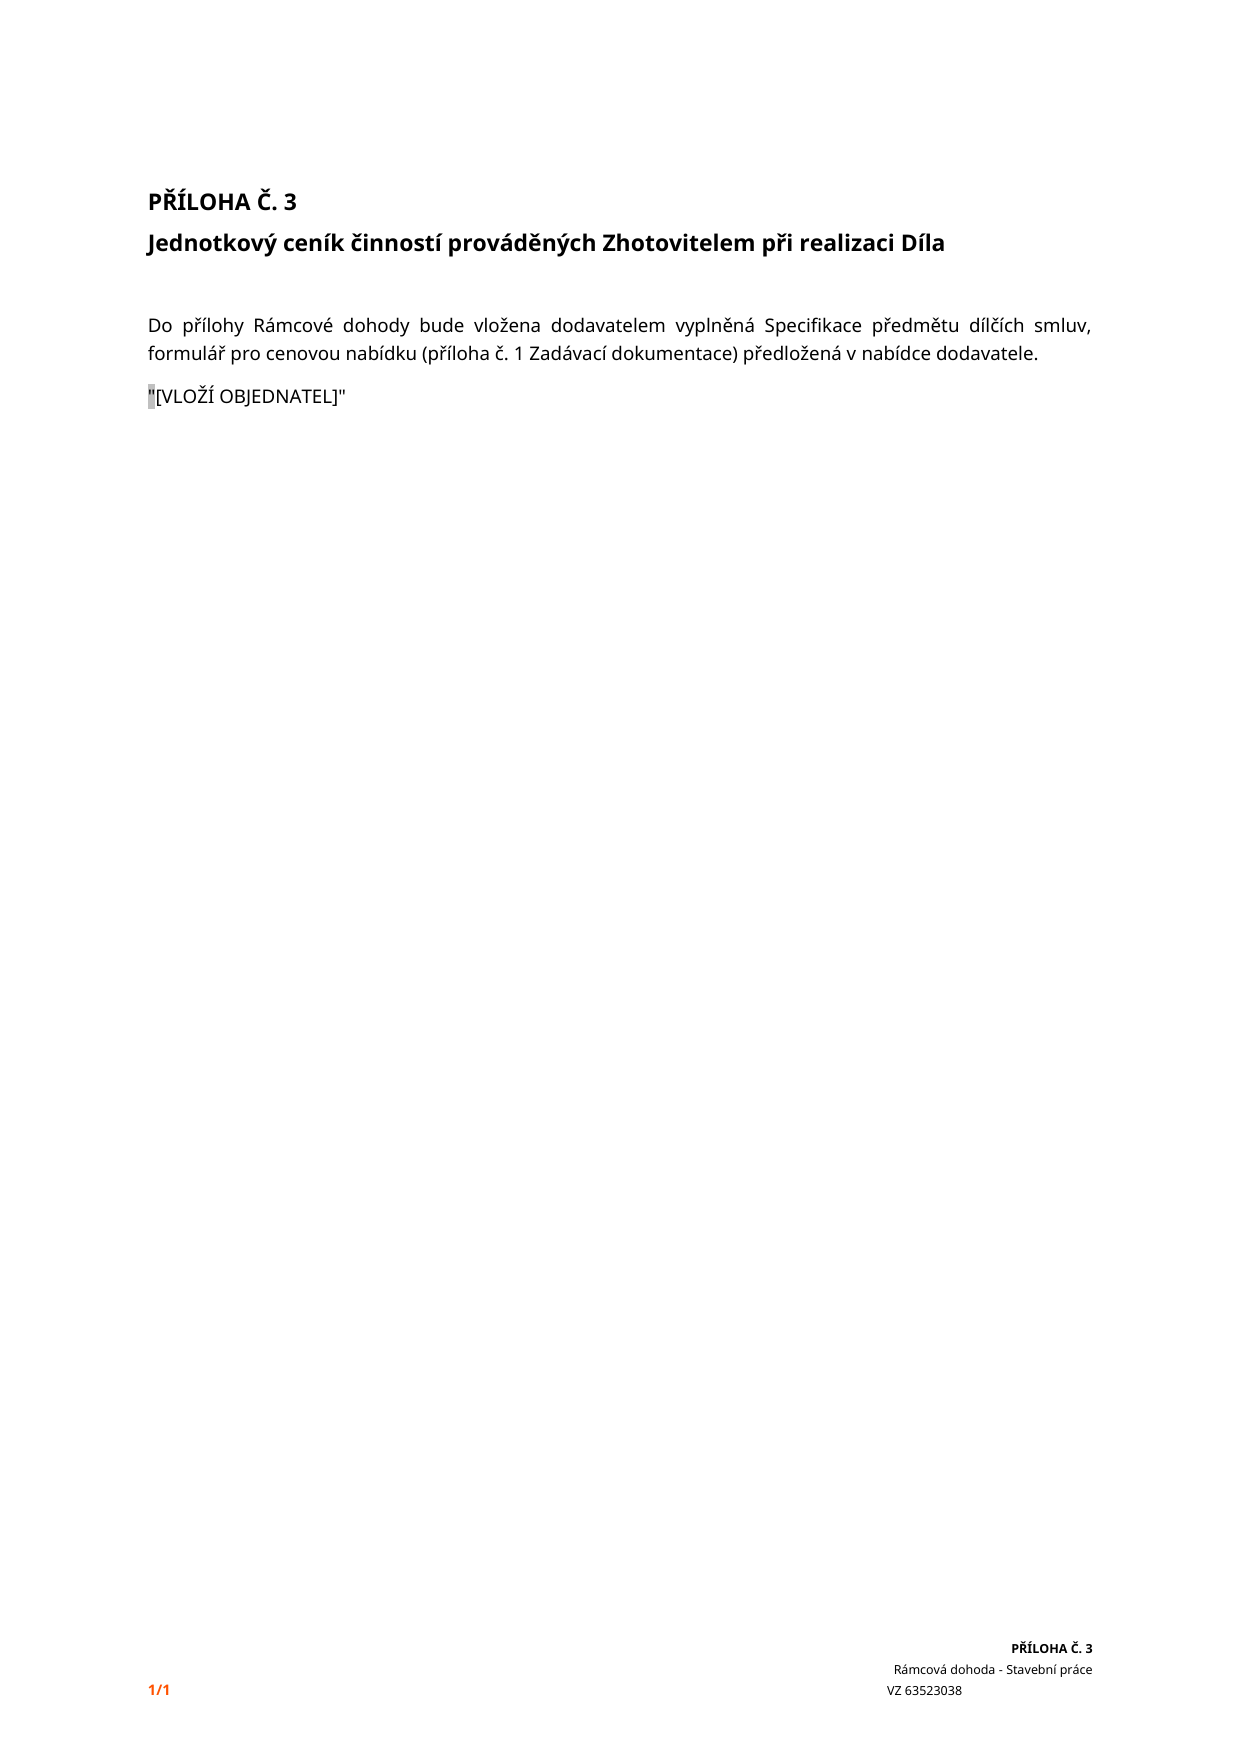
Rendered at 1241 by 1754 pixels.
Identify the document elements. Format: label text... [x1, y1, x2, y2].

text Příloha č. 3 [148, 187, 1093, 216]
text Jednotkový ceník činností prováděných Zhotovitelem při realizaci Díla [148, 228, 1093, 258]
text Do přílohy Rámcové dohody bude vložena dodavatelem vyplněná Specifikace předmětu dílčích smluv, formulář pro cenovou nabídku (příloha č. 1 Zadávací dokumentace) předložená v nabídce dodavatele. [148, 312, 1093, 365]
